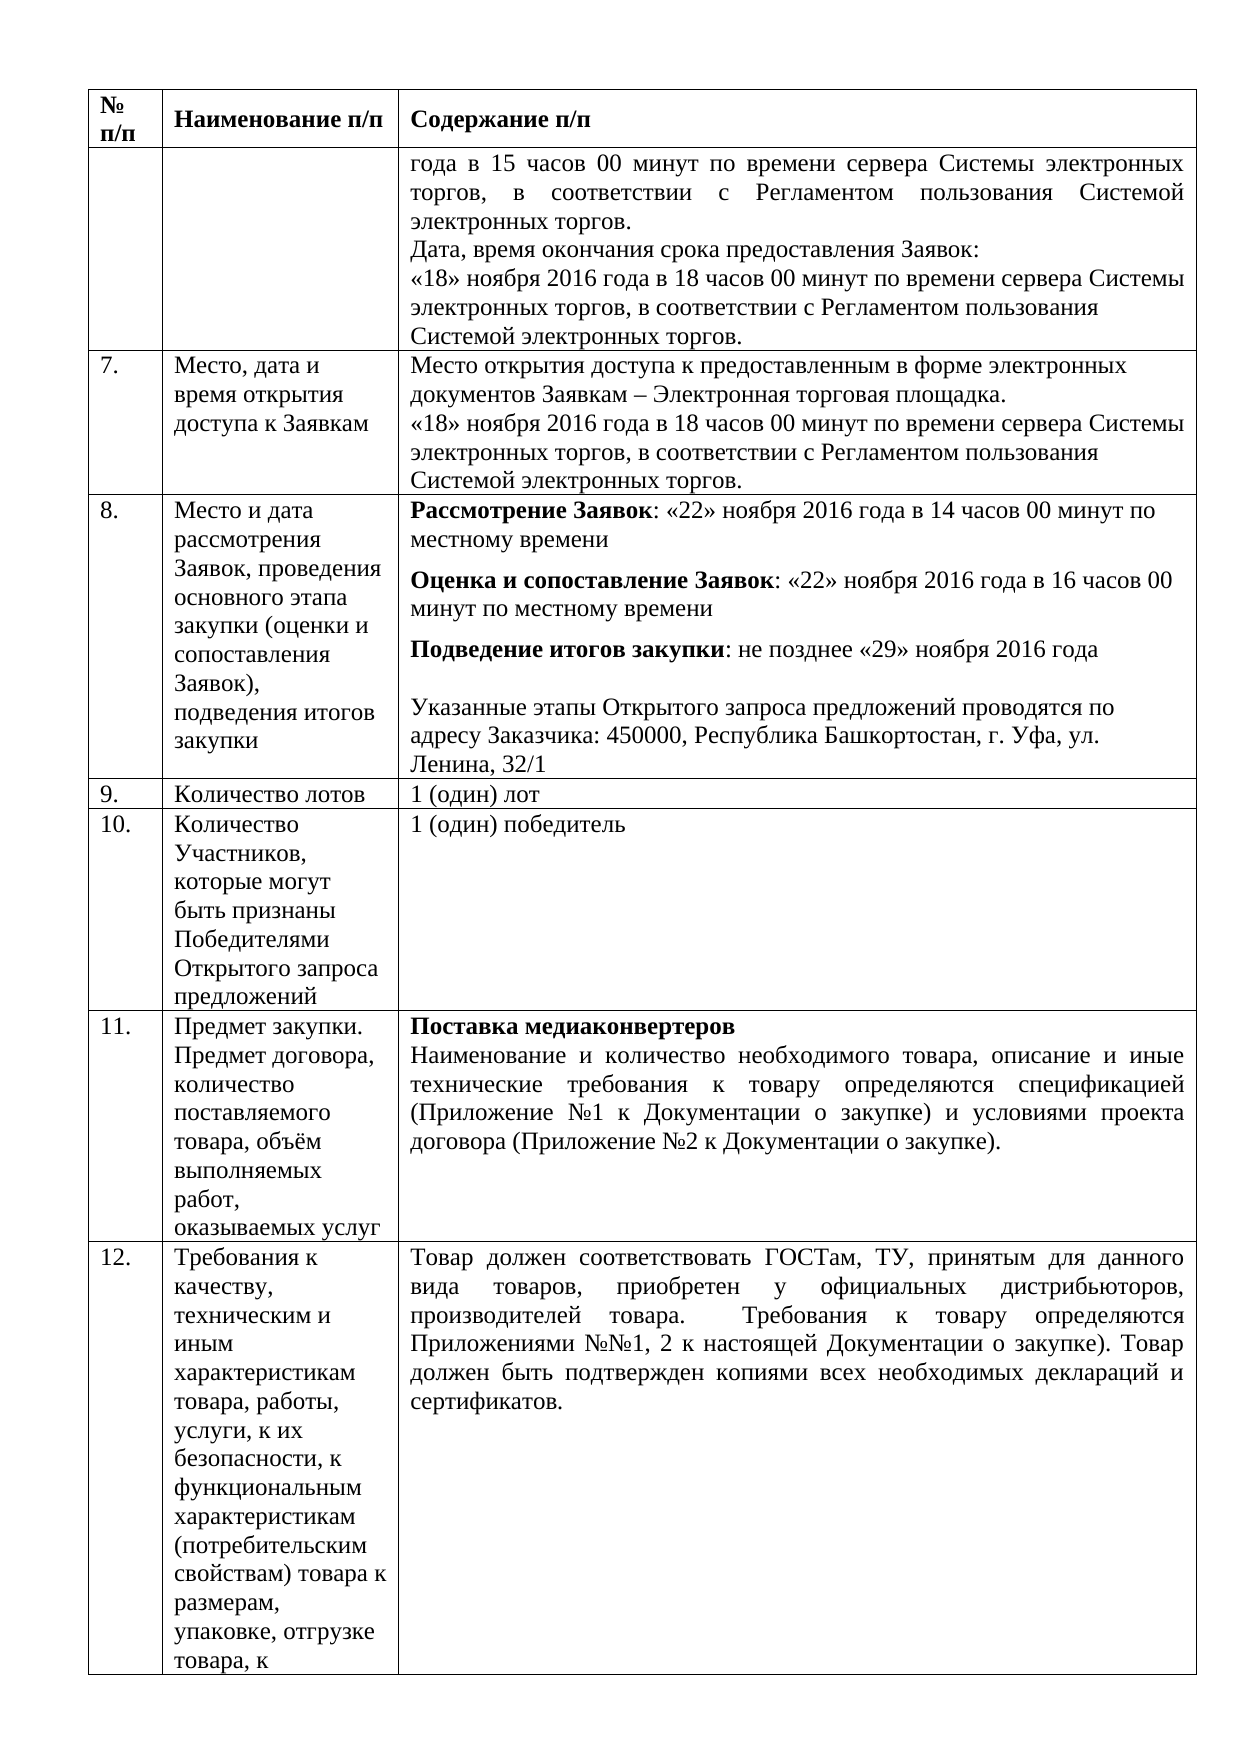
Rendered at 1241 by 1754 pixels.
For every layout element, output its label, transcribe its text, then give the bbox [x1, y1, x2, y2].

table_header Наименование п/п [163, 90, 398, 147]
table_cell Рассмотрение Заявок: «22» ноября 2016 года в 14 часов 00 минут по местному времени Оценка и сопоставление Заявок: «22» ноября 2016 года в 16 часов 00 минут по местному времени Подведение итогов закупки: не позднее «29» ноября 2016 года Указанные этапы Открытого запроса предложений проводятся по адресу Заказчика: 450000, Республика Башкортостан, г. Уфа, ул. Ленина, 32/1 [399, 495, 1196, 778]
table_cell [89, 779, 162, 808]
table_cell [89, 148, 162, 349]
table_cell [399, 1242, 1196, 1673]
table_cell [89, 351, 162, 494]
table_cell 1 (один) победитель [399, 809, 1196, 1010]
table_cell Место, дата и время открытия доступа к Заявкам [163, 351, 398, 494]
table_cell Место открытия доступа к предоставленным в форме электронных документов Заявкам – Электронная торговая площадка. «18» ноября 2016 года в 18 часов 00 минут по времени сервера Системы электронных торгов, в соответствии с Регламентом пользования Системой электронных торгов. [399, 351, 1196, 494]
table_cell 1 (один) лот [399, 779, 1196, 808]
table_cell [399, 148, 1196, 349]
table_cell [89, 809, 162, 1010]
table_cell [89, 495, 162, 778]
table_cell Количество лотов [163, 779, 398, 808]
table_cell Место и дата рассмотрения Заявок, проведения основного этапа закупки (оценки и сопоставления Заявок), подведения итогов закупки [163, 495, 398, 778]
table_header № п/п [89, 90, 162, 147]
table_cell Поставка медиаконвертеров Наименование и количество необходимого товара, описание и иные технические требования к товару определяются спецификацией (Приложение №1 к Документации о закупке) и условиями проекта договора (Приложение №2 к Документации о закупке). [399, 1011, 1196, 1241]
table_cell [89, 1011, 162, 1241]
table_cell [89, 1242, 162, 1673]
table_cell Количество Участников, которые могут быть признаны Победителями Открытого запроса предложений [163, 809, 398, 1010]
table_header Содержание п/п [399, 90, 1196, 147]
table_cell Предмет закупки. Предмет договора, количество поставляемого товара, объём выполняемых работ, оказываемых услуг [163, 1011, 398, 1241]
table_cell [163, 148, 398, 349]
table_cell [163, 1242, 398, 1673]
